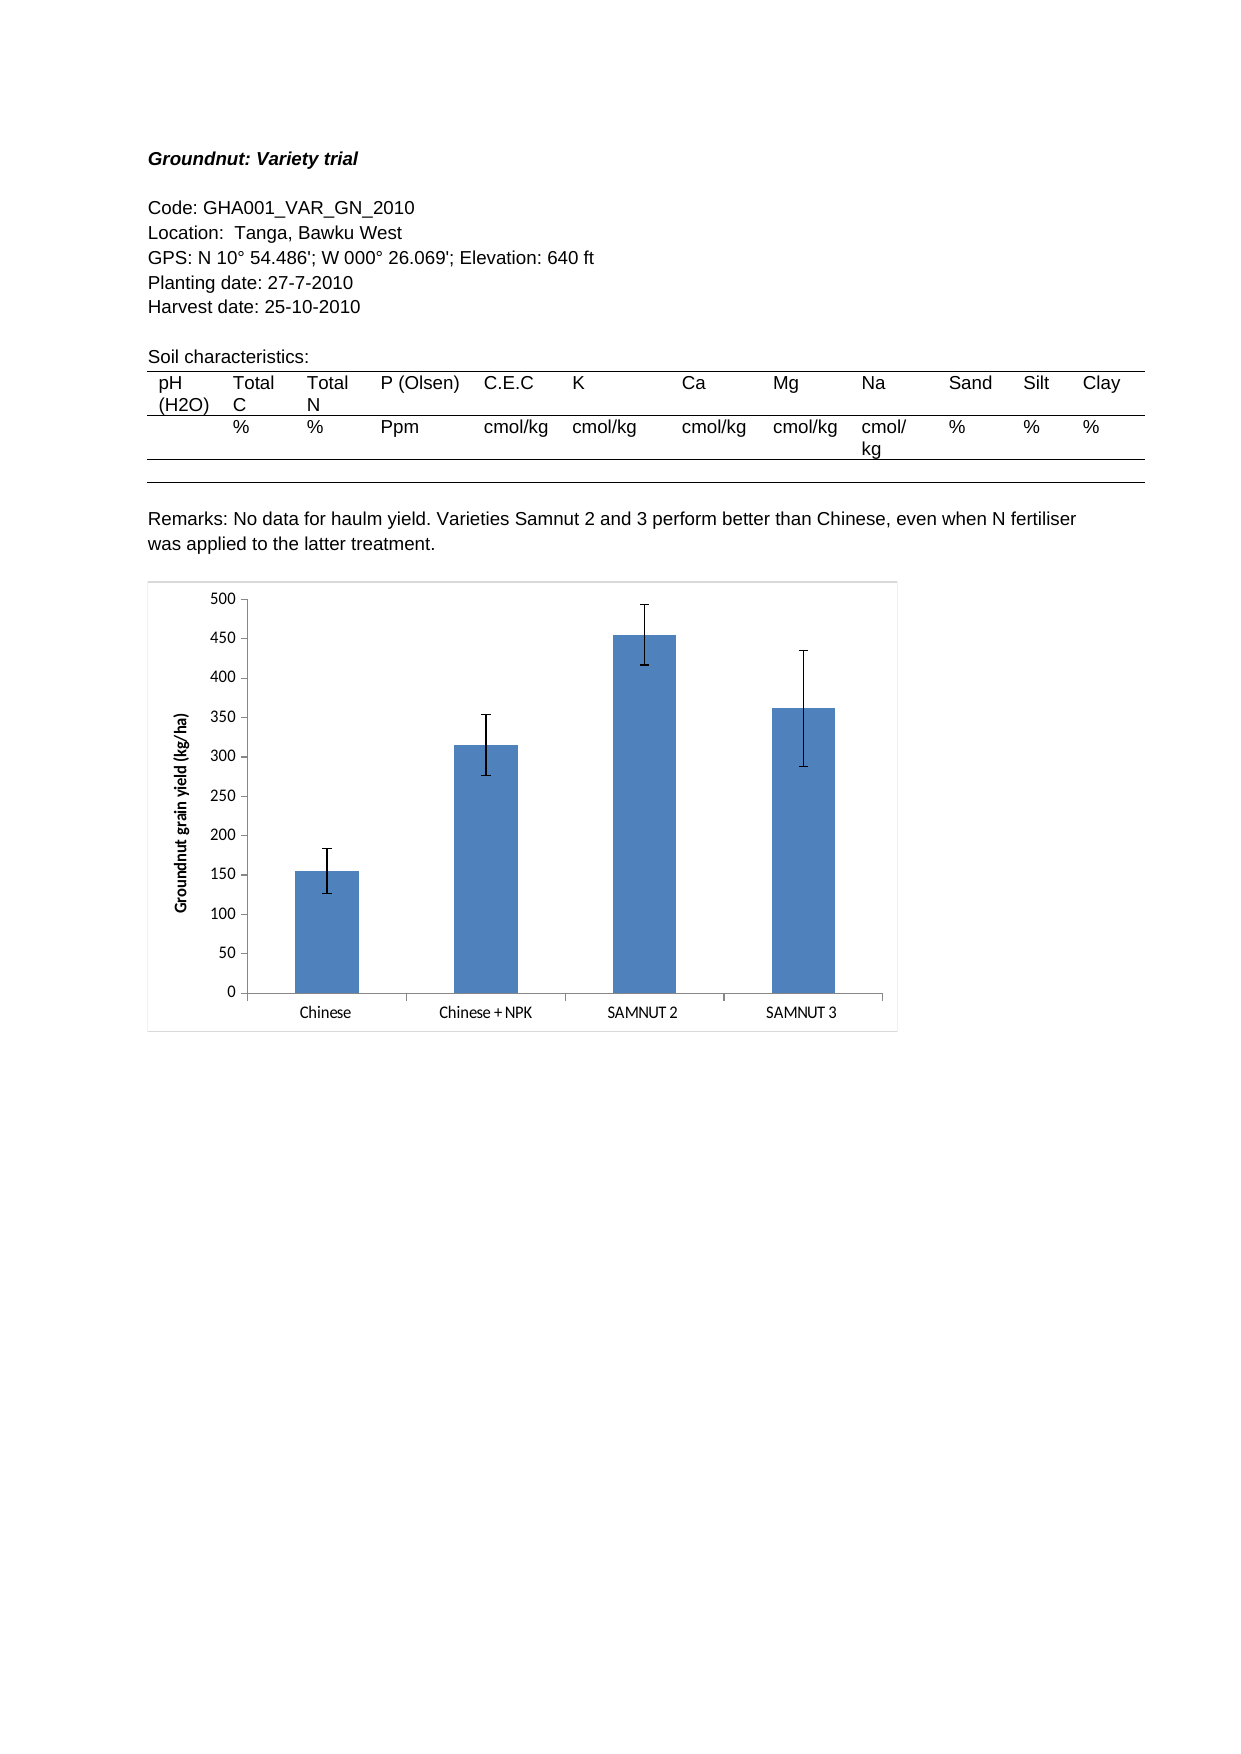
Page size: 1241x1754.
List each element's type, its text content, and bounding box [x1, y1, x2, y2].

text Harvest date: 25-10-2010 [148, 296, 1093, 318]
table_cell % [1071, 416, 1145, 459]
table_cell % [295, 416, 369, 459]
table_header Total N [295, 372, 369, 415]
table_cell [147, 416, 221, 459]
table_header C.E.C [473, 372, 561, 415]
text Remarks: No data for haulm yield. Varieties Samnut 2 and 3 perform better than Chinese, even when N fertiliser was applied to the latter treatment. [148, 507, 1093, 554]
table_header Clay [1071, 372, 1145, 415]
table_cell cmol/kg [473, 416, 561, 459]
table_cell [937, 460, 1012, 482]
table_header Na [850, 372, 937, 415]
table_cell % [221, 416, 295, 459]
table_cell cmol/kg [670, 416, 762, 459]
table_header Sand [937, 372, 1012, 415]
table_cell [369, 460, 472, 482]
table_cell [1012, 460, 1071, 482]
table_header K [561, 372, 670, 415]
table_cell [561, 460, 670, 482]
table_cell % [1012, 416, 1071, 459]
table_header Silt [1012, 372, 1071, 415]
text Code: GHA001_VAR_GN_2010 [148, 197, 1093, 219]
table_cell [147, 460, 221, 482]
table_cell Ppm [369, 416, 472, 459]
table_cell [762, 460, 850, 482]
text Planting date: 27-7-2010 [148, 272, 1093, 293]
table_cell [295, 460, 369, 482]
table_cell [473, 460, 561, 482]
table_cell [670, 460, 762, 482]
table_header P (Olsen) [369, 372, 472, 415]
text GPS: N 10° 54.486'; W 000° 26.069'; Elevation: 640 ft [148, 247, 1093, 268]
table_cell [850, 460, 937, 482]
table_cell [221, 460, 295, 482]
text Groundnut: Variety trial [148, 148, 1093, 169]
table_header Mg [762, 372, 850, 415]
text Location: Tanga, Bawku West [148, 222, 1093, 243]
table_cell cmol/kg [762, 416, 850, 459]
table_header Ca [670, 372, 762, 415]
table_header pH (H2O) [147, 372, 221, 415]
table_cell cmol/kg [561, 416, 670, 459]
table_cell [1071, 460, 1145, 482]
table_cell cmol/kg [850, 416, 937, 459]
table_header Total C [221, 372, 295, 415]
table_cell % [937, 416, 1012, 459]
text Soil characteristics: [148, 346, 1093, 367]
